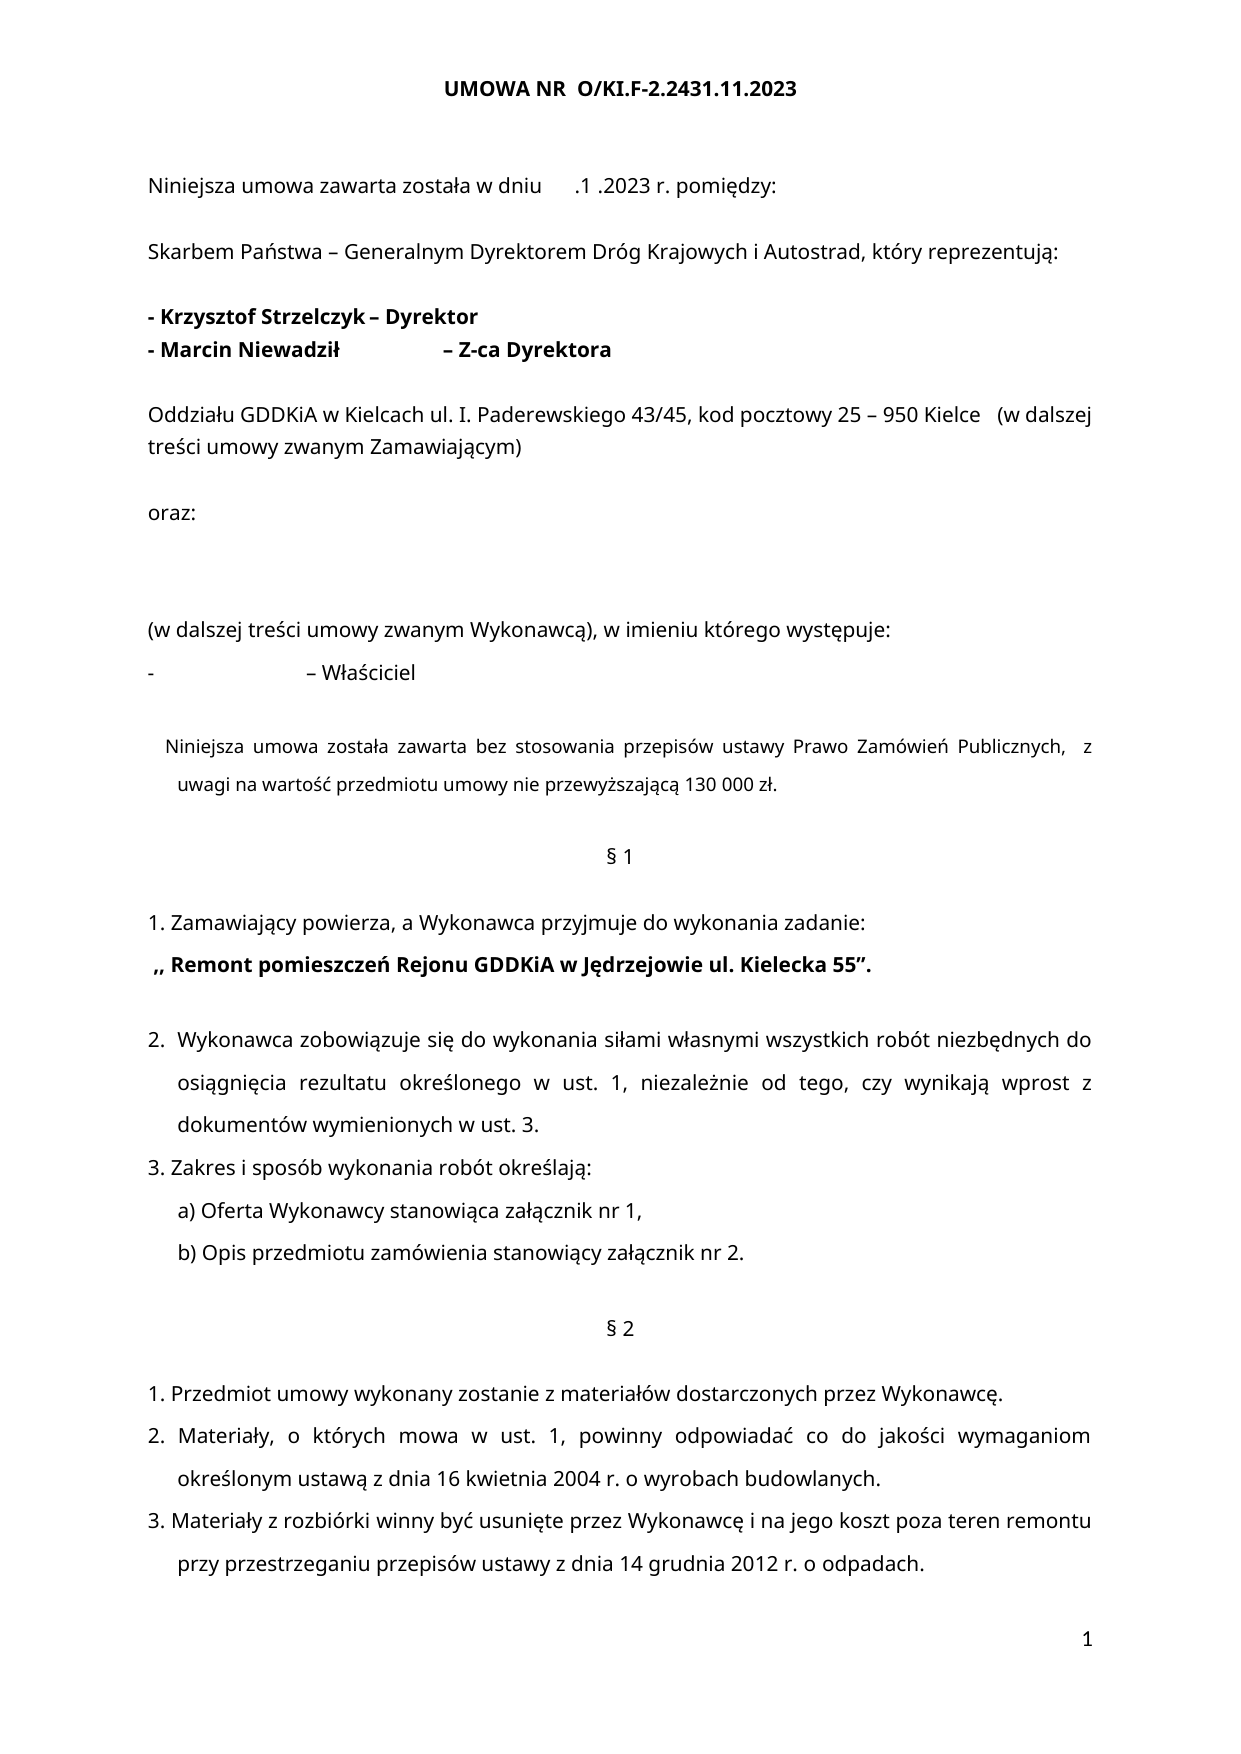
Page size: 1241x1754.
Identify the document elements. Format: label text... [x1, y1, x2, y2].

list a) Oferta Wykonawcy stanowiąca załącznik nr 1, [177, 1196, 1093, 1224]
text - – Właściciel [147, 658, 1093, 687]
text UMOWA NR O/KI.F-2.2431.11.2023 [148, 74, 1093, 102]
list 2. Wykonawca zobowiązuje się do wykonania siłami własnymi wszystkich robót niezbędnych do osiągnięcia rezultatu określonego w ust. 1, niezależnie od tego, czy wynikają wprost z dokumentów wymienionych w ust. 3. [148, 1025, 1093, 1139]
list 1. Zamawiający powierza, a Wykonawca przyjmuje do wykonania zadanie: [148, 908, 1093, 936]
text oraz: [148, 498, 1093, 526]
text - Marcin Niewadził – Z-ca Dyrektora [148, 335, 1093, 363]
text § 1 [148, 842, 1093, 871]
list 2. Materiały, o których mowa w ust. 1, powinny odpowiadać co do jakości wymaganiom określonym ustawą z dnia 16 kwietnia 2004 r. o wyrobach budowlanych. [148, 1421, 1093, 1492]
list ,, Remont pomieszczeń Rejonu GDDKiA w Jędrzejowie ul. Kielecka 55”. [148, 950, 1093, 979]
text Niniejsza umowa zawarta została w dniu .1 .2023 r. pomiędzy: [148, 172, 1093, 200]
list Niniejsza umowa została zawarta bez stosowania przepisów ustawy Prawo Zamówień Publicznych, z uwagi na wartość przedmiotu umowy nie przewyższającą 130 000 zł. [148, 733, 1093, 797]
list b) Opis przedmiotu zamówienia stanowiący załącznik nr 2. [177, 1238, 1093, 1267]
list 3. Materiały z rozbiórki winny być usunięte przez Wykonawcę i na jego koszt poza teren remontu przy przestrzeganiu przepisów ustawy z dnia 14 grudnia 2012 r. o odpadach. [148, 1507, 1093, 1578]
text § 2 [148, 1314, 1093, 1342]
list 1. Przedmiot umowy wykonany zostanie z materiałów dostarczonych przez Wykonawcę. [148, 1379, 1093, 1407]
list 3. Zakres i sposób wykonania robót określają: [148, 1153, 1093, 1182]
text (w dalszej treści umowy zwanym Wykonawcą), w imieniu którego występuje: [148, 616, 1091, 644]
text - Krzysztof Strzelczyk – Dyrektor [148, 302, 1093, 331]
text Oddziału GDDKiA w Kielcach ul. I. Paderewskiego 43/45, kod pocztowy 25 – 950 Kielce (w dalszej treści umowy zwanym Zamawiającym) [148, 400, 1093, 461]
text Skarbem Państwa – Generalnym Dyrektorem Dróg Krajowych i Autostrad, który reprezentują: [148, 237, 1093, 265]
